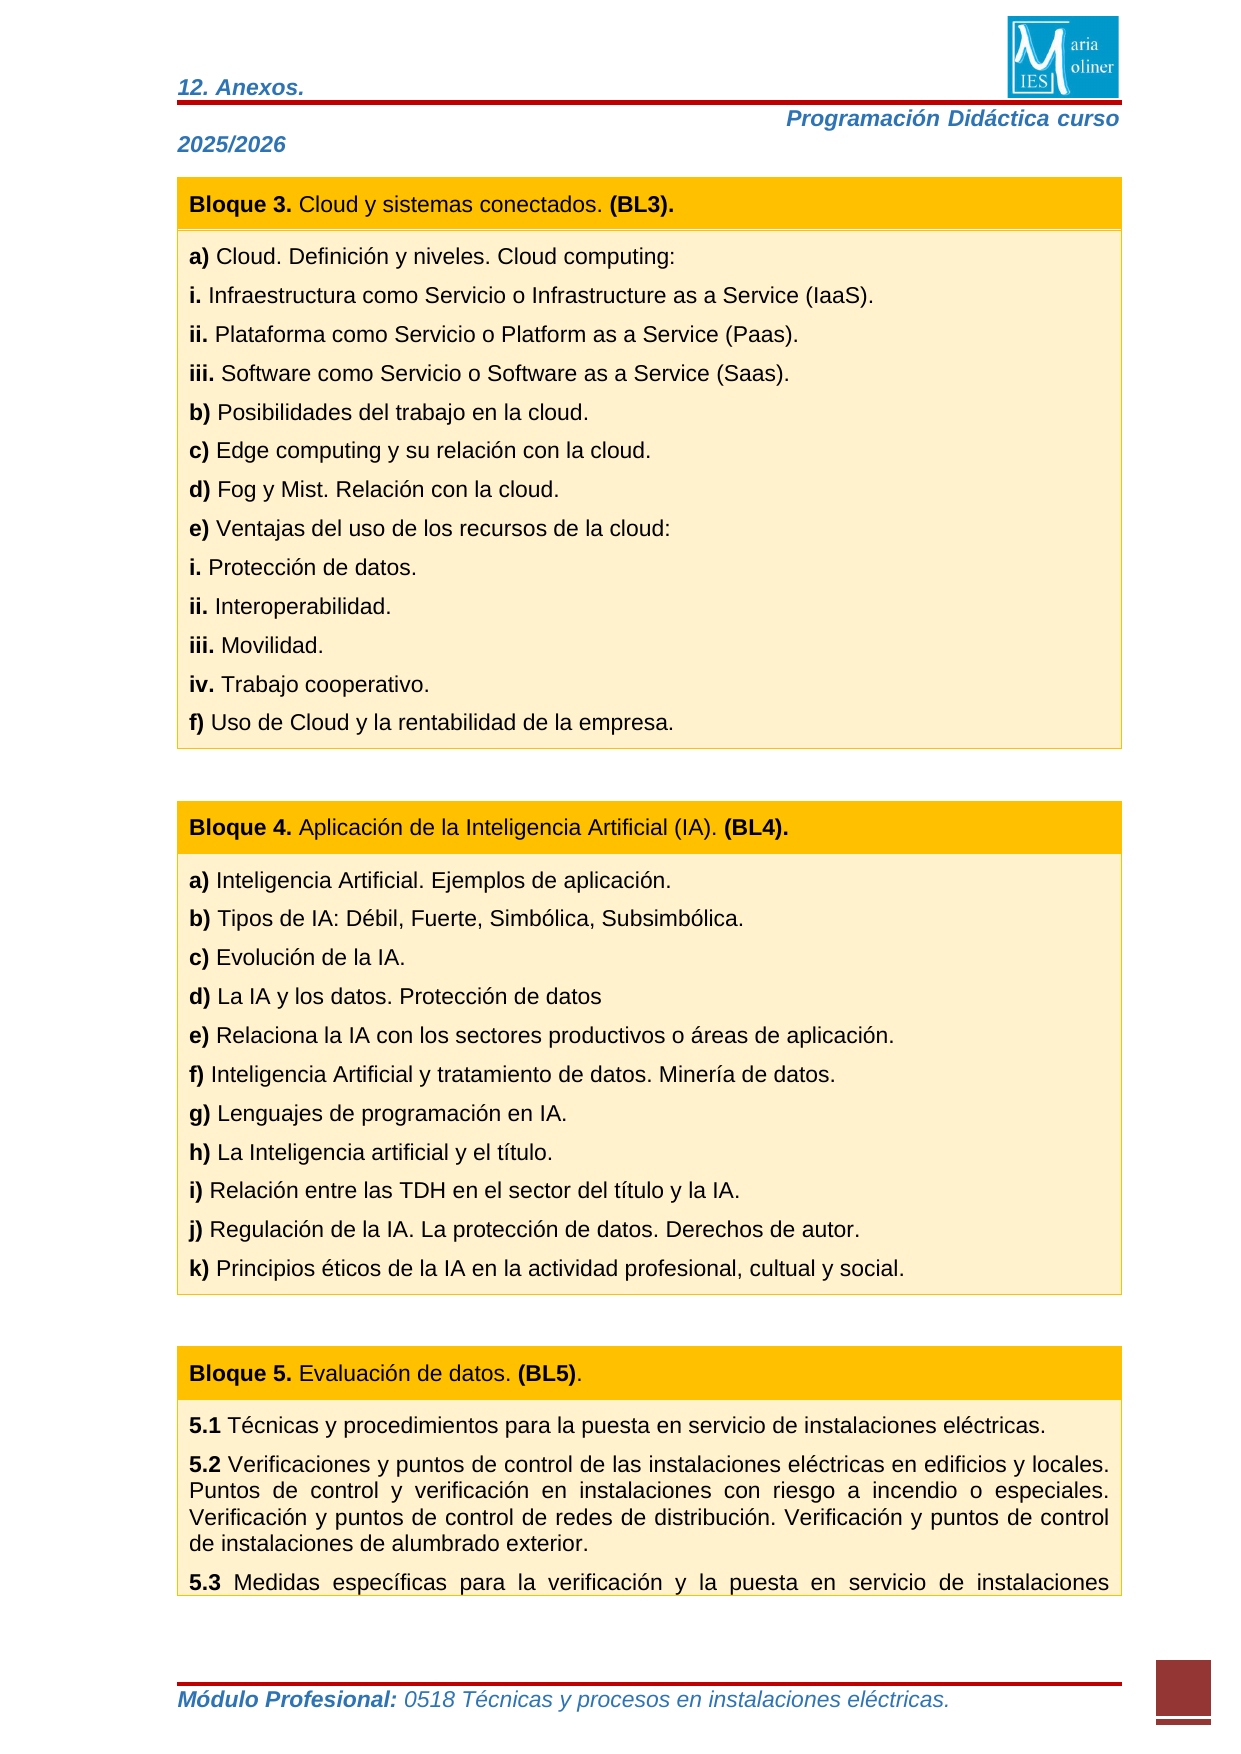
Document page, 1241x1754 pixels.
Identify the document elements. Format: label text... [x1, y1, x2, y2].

table_header Bloque 3. Cloud y sistemas conectados. (BL3). [178, 178, 1121, 229]
picture [1092, 65, 1098, 72]
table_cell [178, 1400, 1121, 1595]
table_header Bloque 4. Aplicación de la Inteligencia Artificial (IA). (BL4). [178, 802, 1121, 853]
table_cell a) Cloud. Definición y niveles. Cloud computing: i. Infraestructura como Servicio o Infrastructure as a Service (IaaS). ii. Plataforma como Servicio o Platform as a Service (Paas). iii. Software como Servicio o Software as a Service (Saas). b) Posibilidades del trabajo en la cloud. c) Edge computing y su relación con la cloud. d) Fog y Mist. Relación con la cloud. e) Ventajas del uso de los recursos de la cloud: i. Protección de datos. ii. Interoperabilidad. iii. Movilidad. iv. Trabajo cooperativo. f) Uso de Cloud y la rentabilidad de la empresa. [178, 231, 1121, 748]
picture [1072, 42, 1078, 49]
table_header Bloque 5. Evaluación de datos. (BL5). [178, 1348, 1121, 1399]
table_cell a) Inteligencia Artificial. Ejemplos de aplicación. b) Tipos de IA: Débil, Fuerte, Simbólica, Subsimbólica. c) Evolución de la IA. d) La IA y los datos. Protección de datos e) Relaciona la IA con los sectores productivos o áreas de aplicación. f) Inteligencia Artificial y tratamiento de datos. Minería de datos. g) Lenguajes de programación en IA. h) La Inteligencia artificial y el título. i) Relación entre las TDH en el sector del título y la IA. j) Regulación de la IA. La protección de datos. Derechos de autor. k) Principios éticos de la IA en la actividad profesional, cultual y social. [178, 854, 1121, 1294]
picture [1087, 43, 1097, 50]
picture [1013, 22, 1070, 95]
